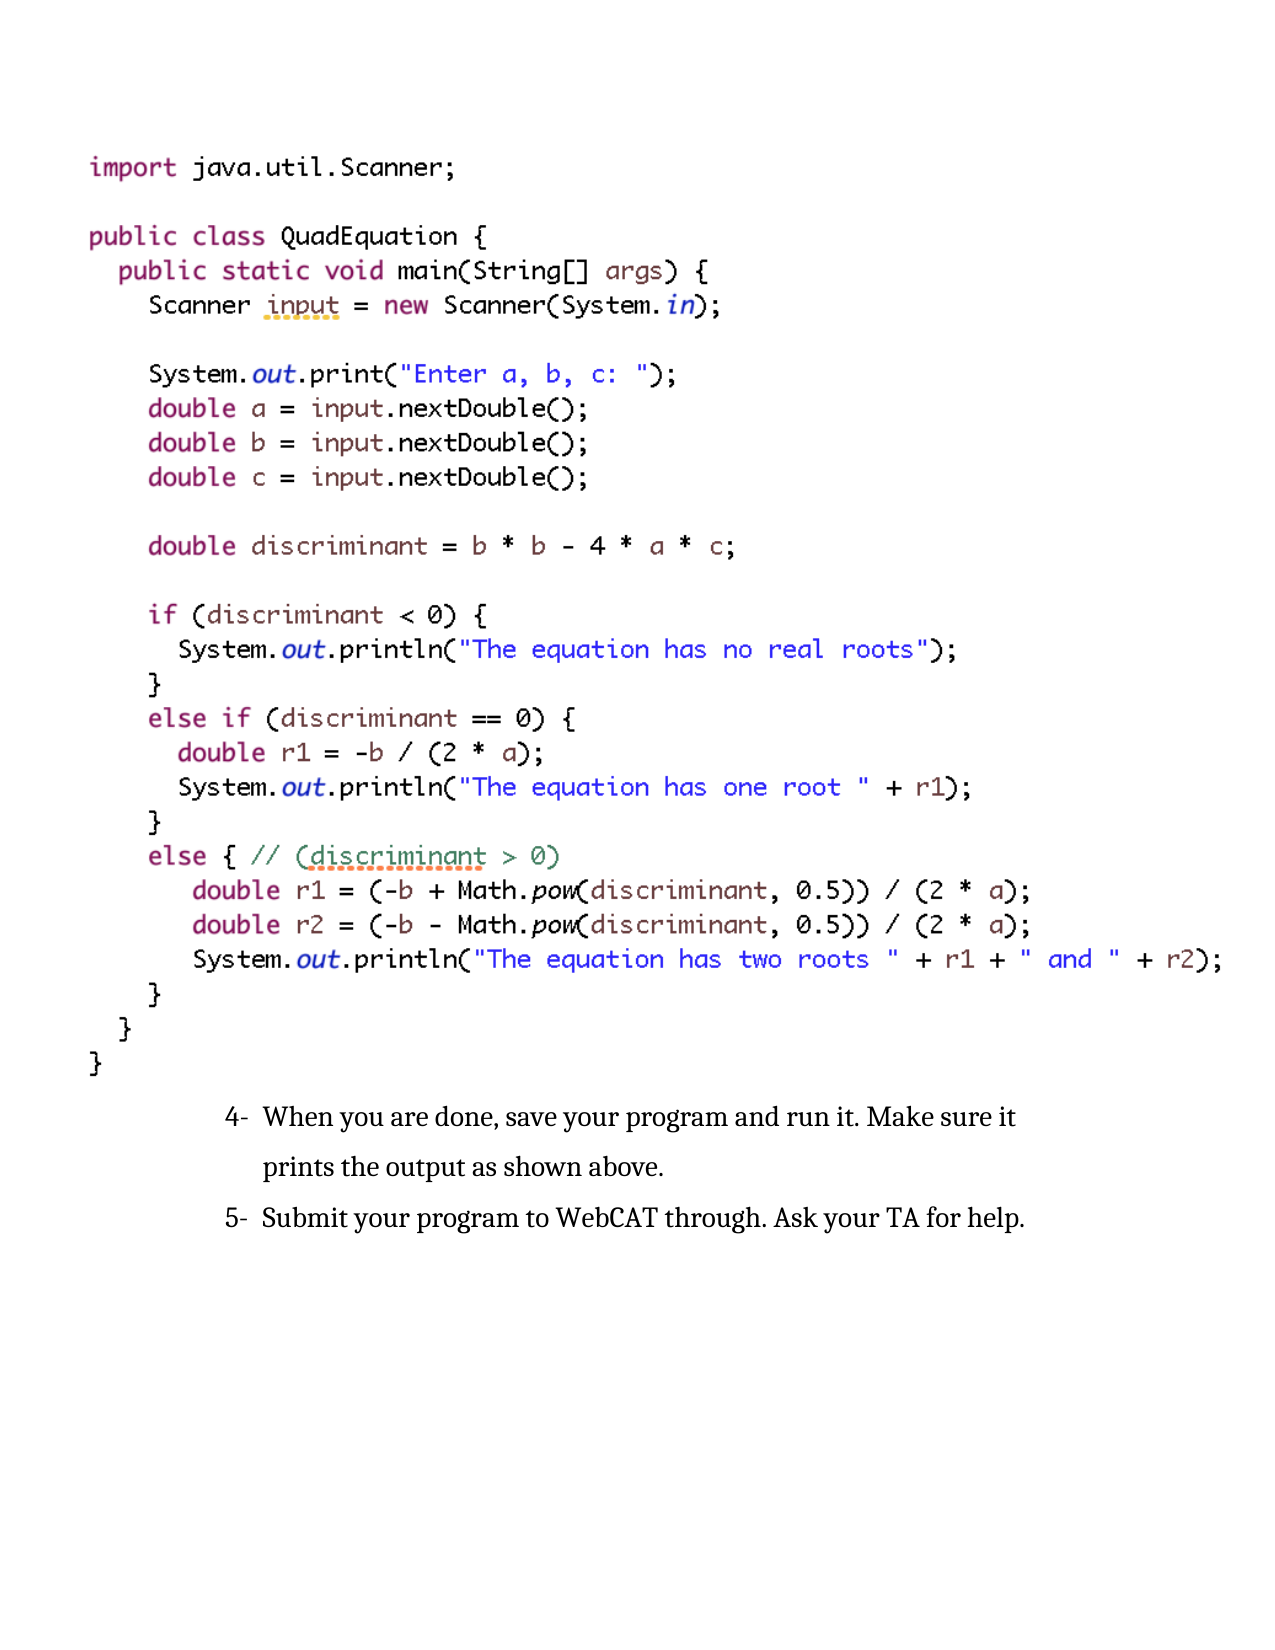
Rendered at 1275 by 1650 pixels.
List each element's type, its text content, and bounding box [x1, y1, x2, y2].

picture [84, 150, 1224, 1086]
list Submit your program to WebCAT through. Ask your TA for help. [225, 1201, 1087, 1234]
list When you are done, save your program and run it. Make sure it prints the output as shown above. [225, 1100, 1087, 1184]
